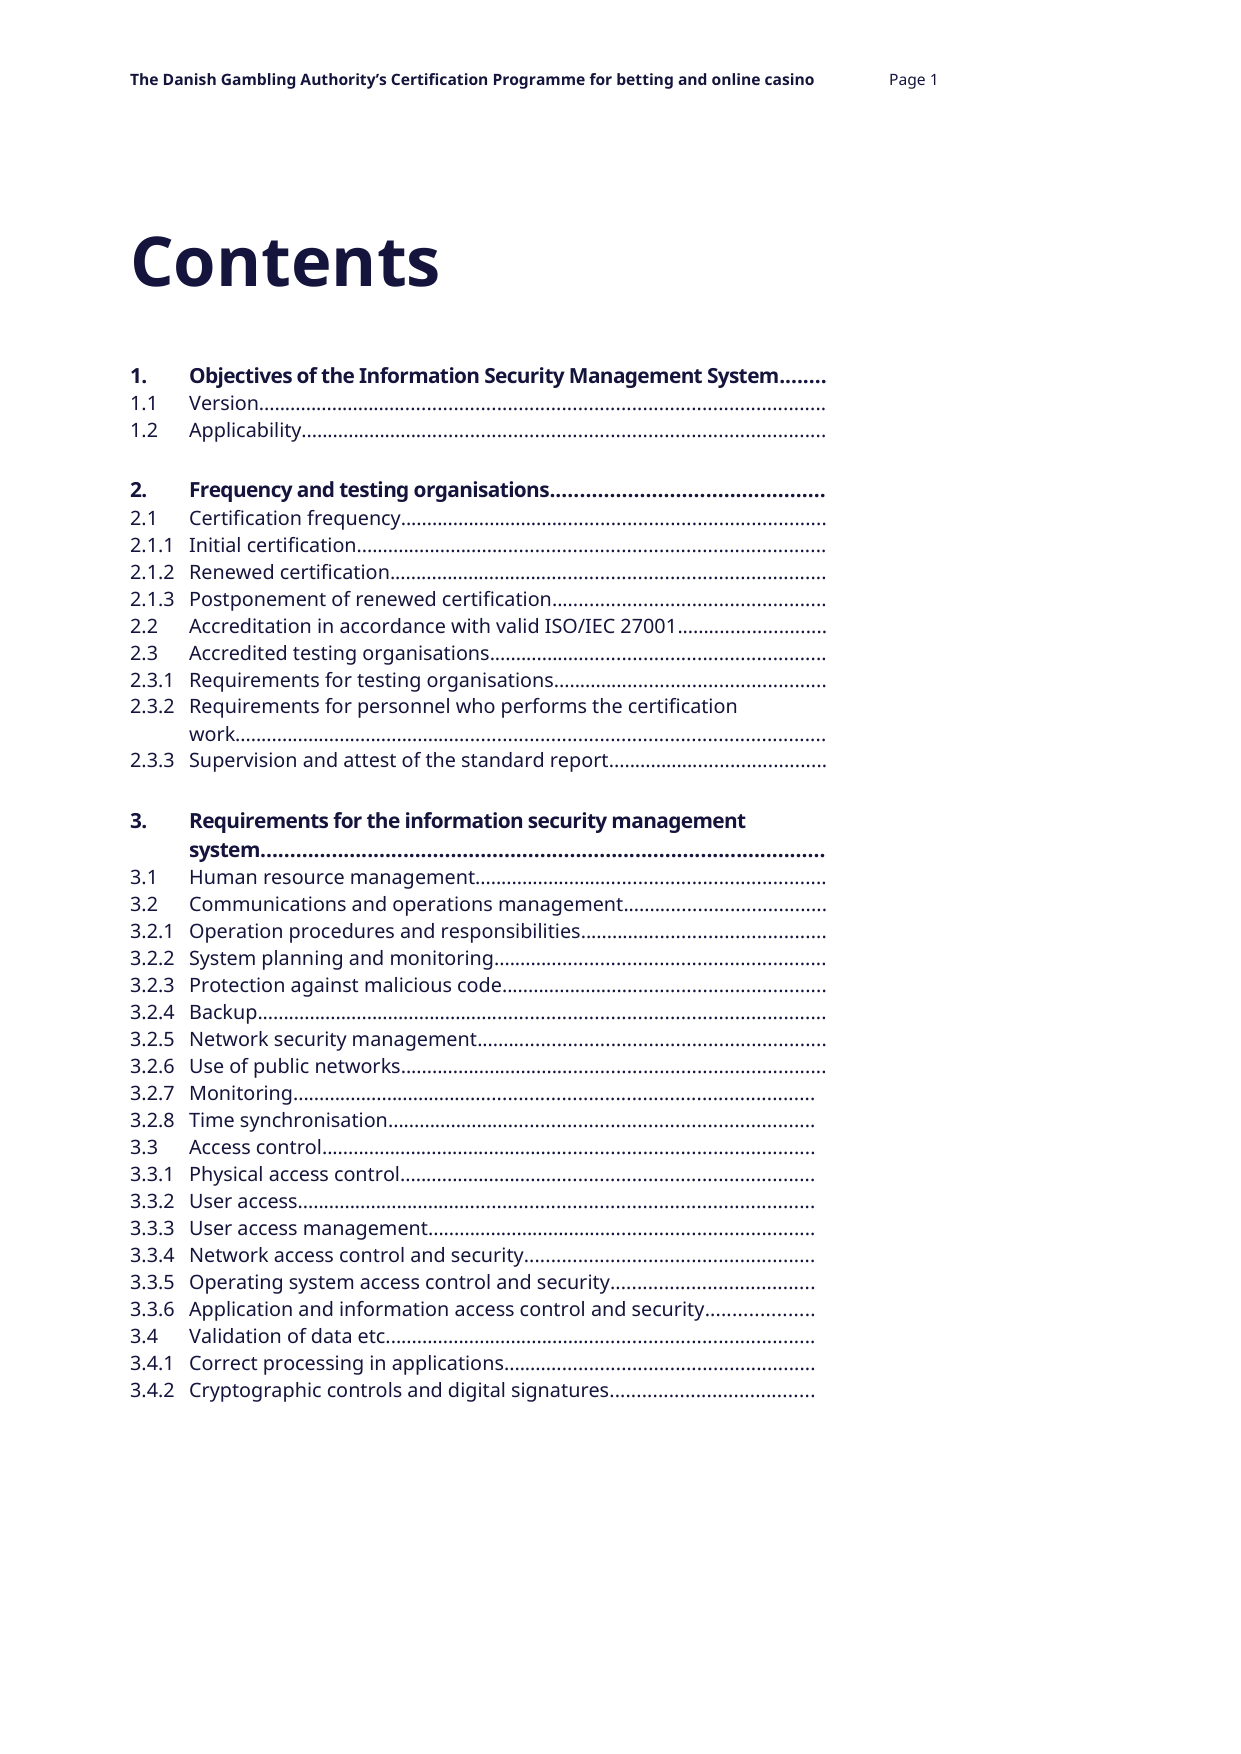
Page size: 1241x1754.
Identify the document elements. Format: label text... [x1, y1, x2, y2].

text 3.2.2 System planning and monitoring 8 [130, 944, 782, 971]
text 3.2.8 Time synchronisation 10 [130, 1106, 782, 1133]
text 1.2 Applicability 3 [130, 417, 782, 443]
text 3.4 Validation of data etc. 11 [130, 1322, 782, 1349]
text 3.4.1 Correct processing in applications 11 [130, 1349, 782, 1376]
text 2.1.1 Initial certification 5 [130, 531, 782, 558]
text 2.3.2 Requirements for personnel who performs the certification work 6 [130, 693, 782, 747]
text 1.1 Version 3 [130, 389, 782, 417]
text 3.2.7 Monitoring 10 [130, 1079, 782, 1106]
text 3.2 Communications and operations management 8 [130, 890, 782, 917]
text 2.1.3 Postponement of renewed certification 5 [130, 585, 782, 612]
text 2.1.2 Renewed certification 5 [130, 558, 782, 585]
text 3.3.3 User access management 10 [130, 1214, 782, 1241]
text 2.3.1 Requirements for testing organisations 6 [130, 666, 782, 693]
text 2.2 Accreditation in accordance with valid ISO/IEC 27001 5 [130, 612, 782, 639]
text 3.2.6 Use of public networks 9 [130, 1052, 782, 1079]
text 3.3 Access control 10 [130, 1133, 782, 1160]
text 3.2.5 Network security management 9 [130, 1025, 782, 1052]
text 3.3.6 Application and information access control and security 11 [130, 1295, 782, 1322]
text 3.2.3 Protection against malicious code 9 [130, 971, 782, 998]
text 1. Objectives of the Information Security Management System 2 [130, 360, 782, 389]
text 3.3.5 Operating system access control and security 11 [130, 1268, 782, 1295]
text 2. Frequency and testing organisations 4 [130, 475, 782, 504]
text 3.3.1 Physical access control 10 [130, 1160, 782, 1187]
text 3.4.2 Cryptographic controls and digital signatures 12 [130, 1376, 782, 1403]
text 3.3.4 Network access control and security 11 [130, 1241, 782, 1268]
text 3. Requirements for the information security management system 7 [130, 805, 782, 863]
text 2.1 Certification frequency 5 [130, 504, 782, 531]
text 3.3.2 User access 10 [130, 1187, 782, 1214]
text 3.2.1 Operation procedures and responsibilities 8 [130, 917, 782, 944]
text 2.3 Accredited testing organisations 6 [130, 639, 782, 666]
text 2.3.3 Supervision and attest of the standard report 6 [130, 747, 782, 774]
subtitle Contents [130, 213, 842, 306]
text 3.2.4 Backup 9 [130, 998, 782, 1025]
text 3.1 Human resource management 8 [130, 863, 782, 890]
